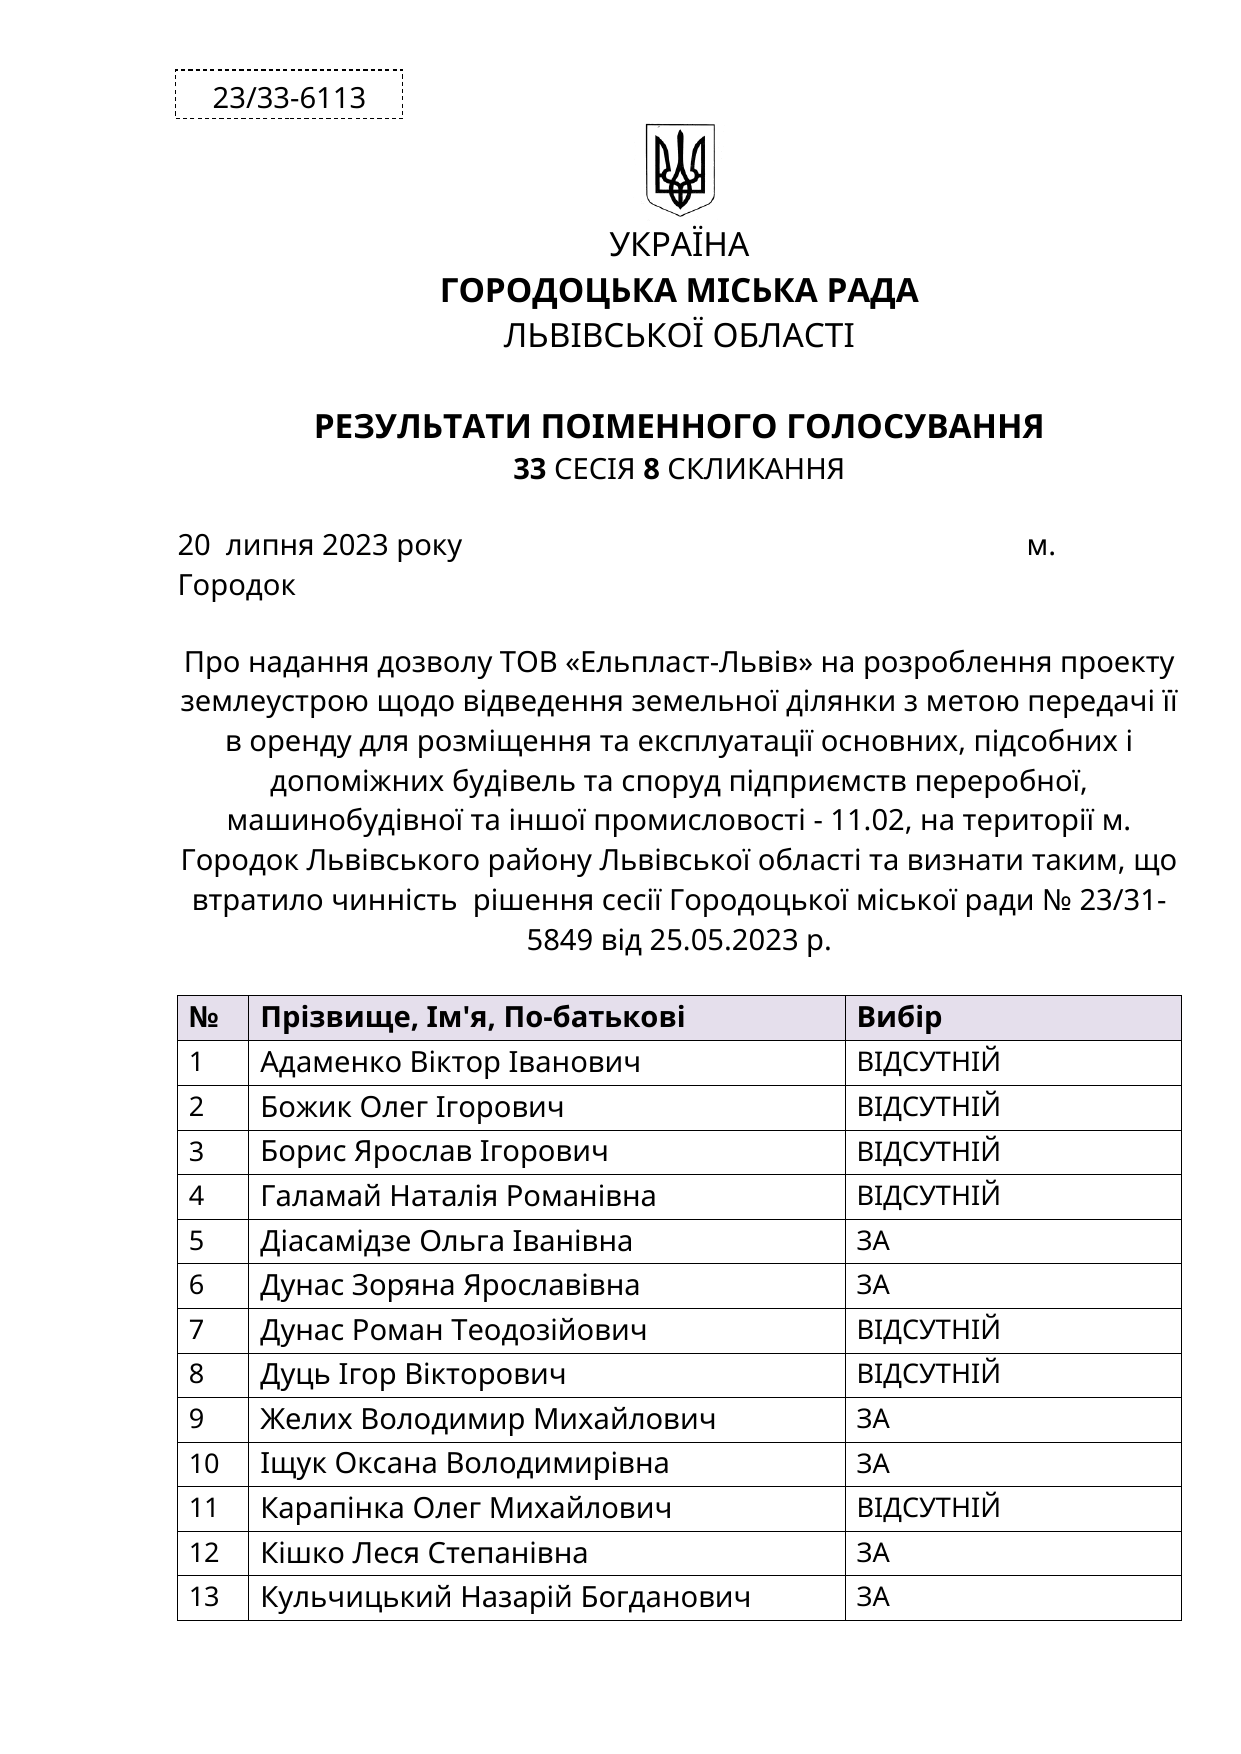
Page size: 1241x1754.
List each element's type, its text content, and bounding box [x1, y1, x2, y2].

text УКРАЇНА [177, 221, 1181, 266]
text ЛЬВІВСЬКОЇ ОБЛАСТІ [177, 312, 1181, 357]
table_cell 1 [178, 1041, 248, 1085]
table_cell Кішко Леся Степанівна [249, 1532, 845, 1575]
table_cell 13 [178, 1576, 248, 1620]
table_cell 3 [178, 1131, 248, 1174]
text ГОРОДОЦЬКА МІСЬКА РАДА [177, 266, 1181, 312]
table_cell Борис Ярослав Ігорович [249, 1131, 845, 1174]
table_cell 12 [178, 1532, 248, 1575]
table_cell Адаменко Віктор Іванович [249, 1041, 845, 1085]
table_cell Желих Володимир Михайлович [249, 1398, 845, 1442]
table_cell ЗА [846, 1264, 1181, 1308]
table_cell Дунас Зоряна Ярославівна [249, 1264, 845, 1308]
table_cell 11 [178, 1487, 248, 1531]
table_cell 10 [178, 1443, 248, 1486]
table_cell 6 [178, 1264, 248, 1308]
table_cell ЗА [846, 1576, 1181, 1620]
table_cell 4 [178, 1175, 248, 1219]
text РЕЗУЛЬТАТИ ПОІМЕННОГО ГОЛОСУВАННЯ [177, 403, 1181, 448]
table_cell Дунас Роман Теодозійович [249, 1309, 845, 1352]
picture [633, 118, 726, 221]
table_header Прізвище, Ім'я, По-батькові [249, 996, 845, 1040]
table_cell ВІДСУТНІЙ [846, 1175, 1181, 1219]
table_cell Дуць Ігор Вікторович [249, 1354, 845, 1397]
text 20 липня 2023 року м. Городок [177, 525, 1181, 604]
text Про надання дозволу ТОВ «Ельпласт-Львів» на розроблення проекту землеустрою щодо відведення земельної ділянки з метою передачі її в оренду для розміщення та експлуатації основних, підсобних і допоміжних будівель та споруд підприємств переробної, машинобудівної та іншої промисловості - 11.02, на території м. Городок Львівського району Львівської області та визнати таким, що втратило чинність рішення сесії Городоцької міської ради № 23/31-5849 від 25.05.2023 р. [177, 641, 1181, 958]
table_cell Божик Олег Ігорович [249, 1086, 845, 1129]
table_header Вибір [846, 996, 1181, 1040]
text 33 СЕСІЯ 8 СКЛИКАННЯ [177, 448, 1181, 488]
table_cell Кульчицький Назарій Богданович [249, 1576, 845, 1620]
table_header № [178, 996, 248, 1040]
table_cell Карапінка Олег Михайлович [249, 1487, 845, 1531]
table_cell Галамай Наталія Романівна [249, 1175, 845, 1219]
table_cell ЗА [846, 1220, 1181, 1263]
table_cell ВІДСУТНІЙ [846, 1309, 1181, 1352]
table_cell ЗА [846, 1443, 1181, 1486]
table_cell ВІДСУТНІЙ [846, 1354, 1181, 1397]
table_cell 2 [178, 1086, 248, 1129]
table_cell Діасамідзе Ольга Іванівна [249, 1220, 845, 1263]
table_cell 9 [178, 1398, 248, 1442]
table_cell ВІДСУТНІЙ [846, 1487, 1181, 1531]
table_cell 8 [178, 1354, 248, 1397]
table_cell 5 [178, 1220, 248, 1263]
table_cell ЗА [846, 1398, 1181, 1442]
table_cell ВІДСУТНІЙ [846, 1131, 1181, 1174]
table_cell ВІДСУТНІЙ [846, 1086, 1181, 1129]
table_cell Іщук Оксана Володимирівна [249, 1443, 845, 1486]
table_cell ЗА [846, 1532, 1181, 1575]
table_cell ВІДСУТНІЙ [846, 1041, 1181, 1085]
table_cell 7 [178, 1309, 248, 1352]
